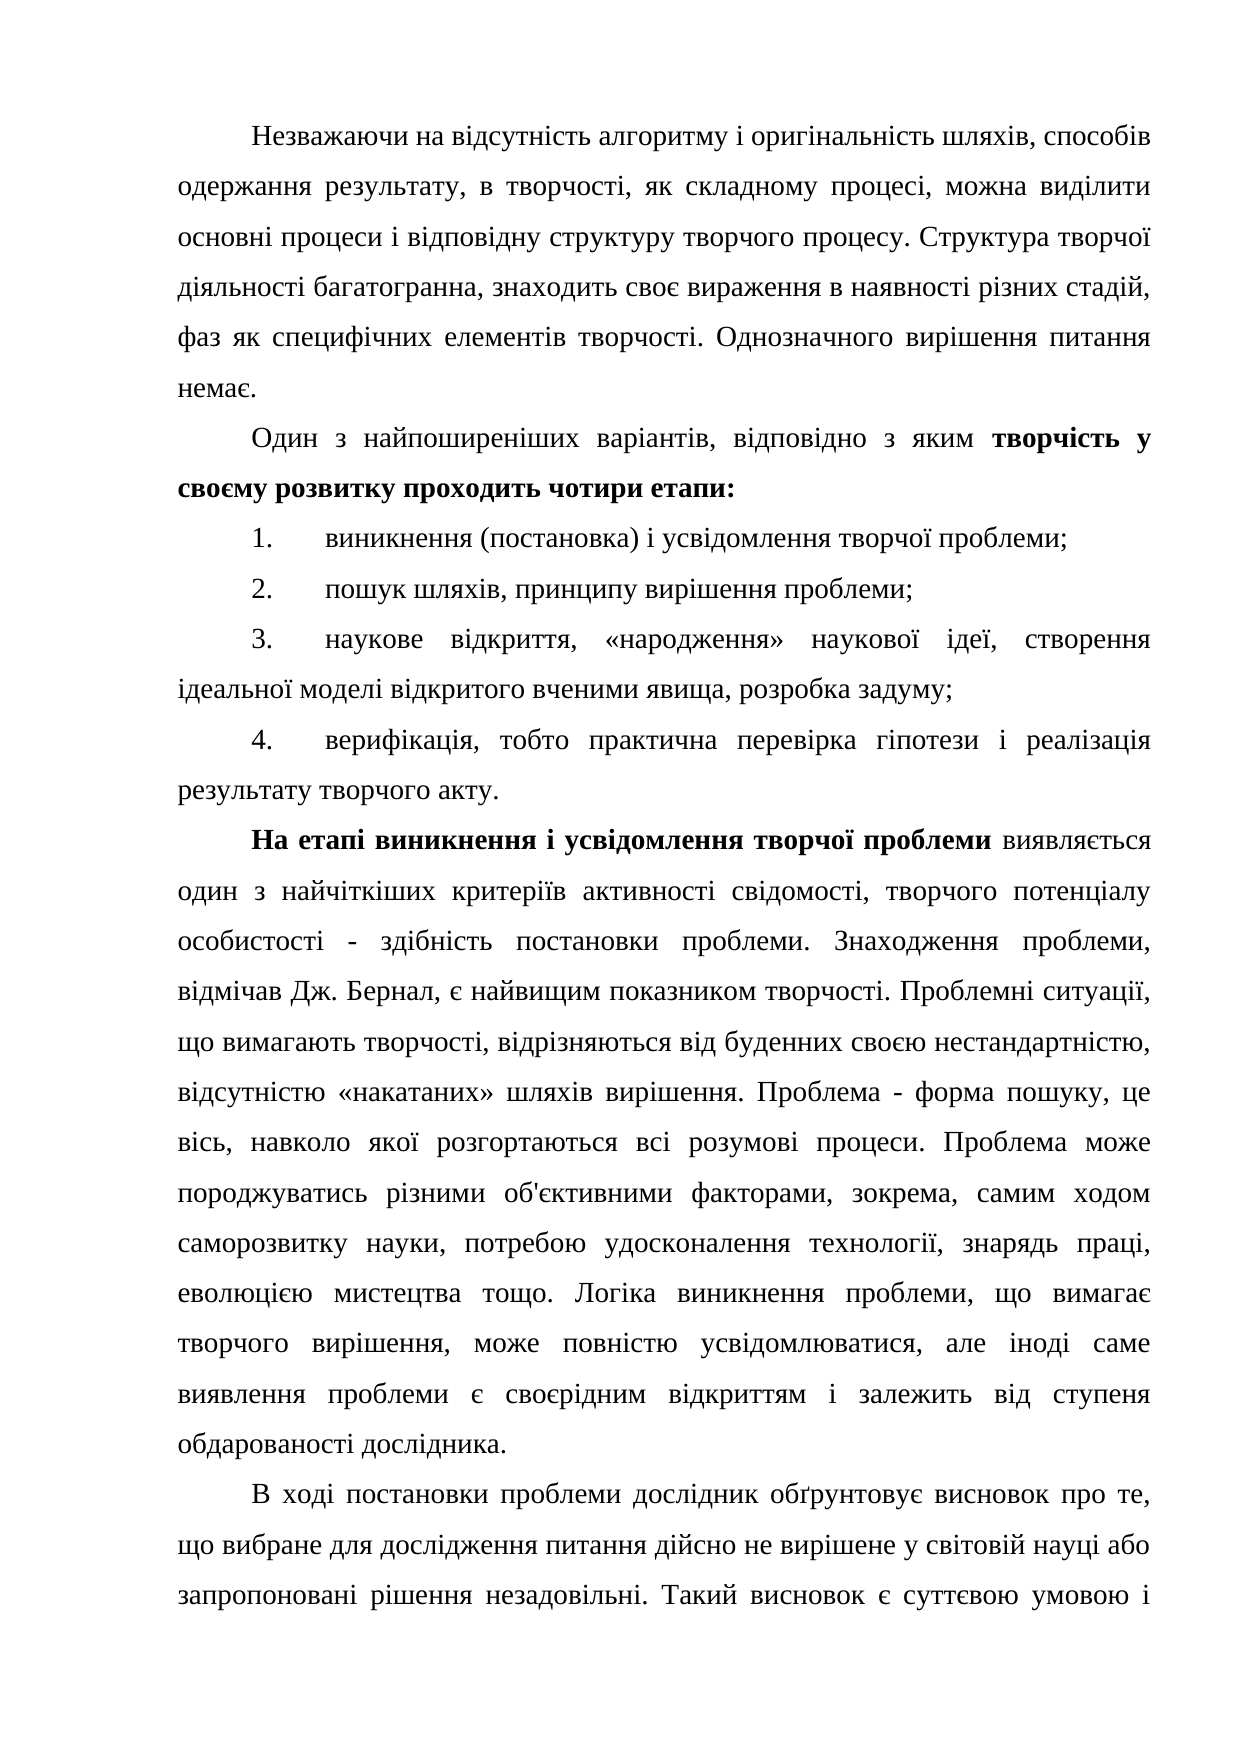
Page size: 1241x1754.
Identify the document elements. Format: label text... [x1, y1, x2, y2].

text На етапі виникнення і усвідомлення творчої проблеми виявляється один з найчіткіших критеріїв активності свідомості, творчого потенціалу особистості - здібність постановки проблеми. Знаходження проблеми, відмічав Дж. Бернал, є найвищим показником творчості. Проблемні ситуації, що вимагають творчості, відрізняються від буденних своєю нестандартністю, відсутністю «накатаних» шляхів вирішення. Проблема - форма пошуку, це вісь, навколо якої розгортаються всі розумові процеси. Проблема може породжуватись різними об'єктивними факторами, зокрема, самим ходом саморозвитку науки, потребою удосконалення технології, знарядь праці, еволюцією мистецтва тощо. Логіка виникнення проблеми, що вимагає творчого вирішення, може повністю усвідомлюватися, але іноді саме виявлення проблеми є своєрідним відкриттям і залежить від ступеня обдарованості дослідника. [177, 822, 1152, 1460]
text Незважаючи на відсутність алгоритму і оригінальність шляхів, способів одержання результату, в творчості, як складному процесі, можна виділити основні процеси і відповідну структуру творчого процесу. Структура творчої діяльності багатогранна, знаходить своє вираження в наявності різних стадій, фаз як специфічних елементів творчості. Однозначного вирішення питання немає. [177, 118, 1152, 403]
list виникнення (постановка) і усвідомлення творчої проблеми; [177, 521, 1152, 554]
list верифікація, тобто практична перевірка гіпотези і реалізація результату творчого акту. [177, 722, 1152, 806]
list пошук шляхів, принципу вирішення проблеми; [177, 571, 1152, 604]
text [177, 1477, 1152, 1611]
list наукове відкриття, «народження» наукової ідеї, створення ідеальної моделі відкритого вченими явища, розробка задуму; [177, 621, 1152, 705]
text Один з найпоширеніших варіантів, відповідно з яким творчість у своєму розвитку проходить чотири етапи: [177, 420, 1152, 504]
